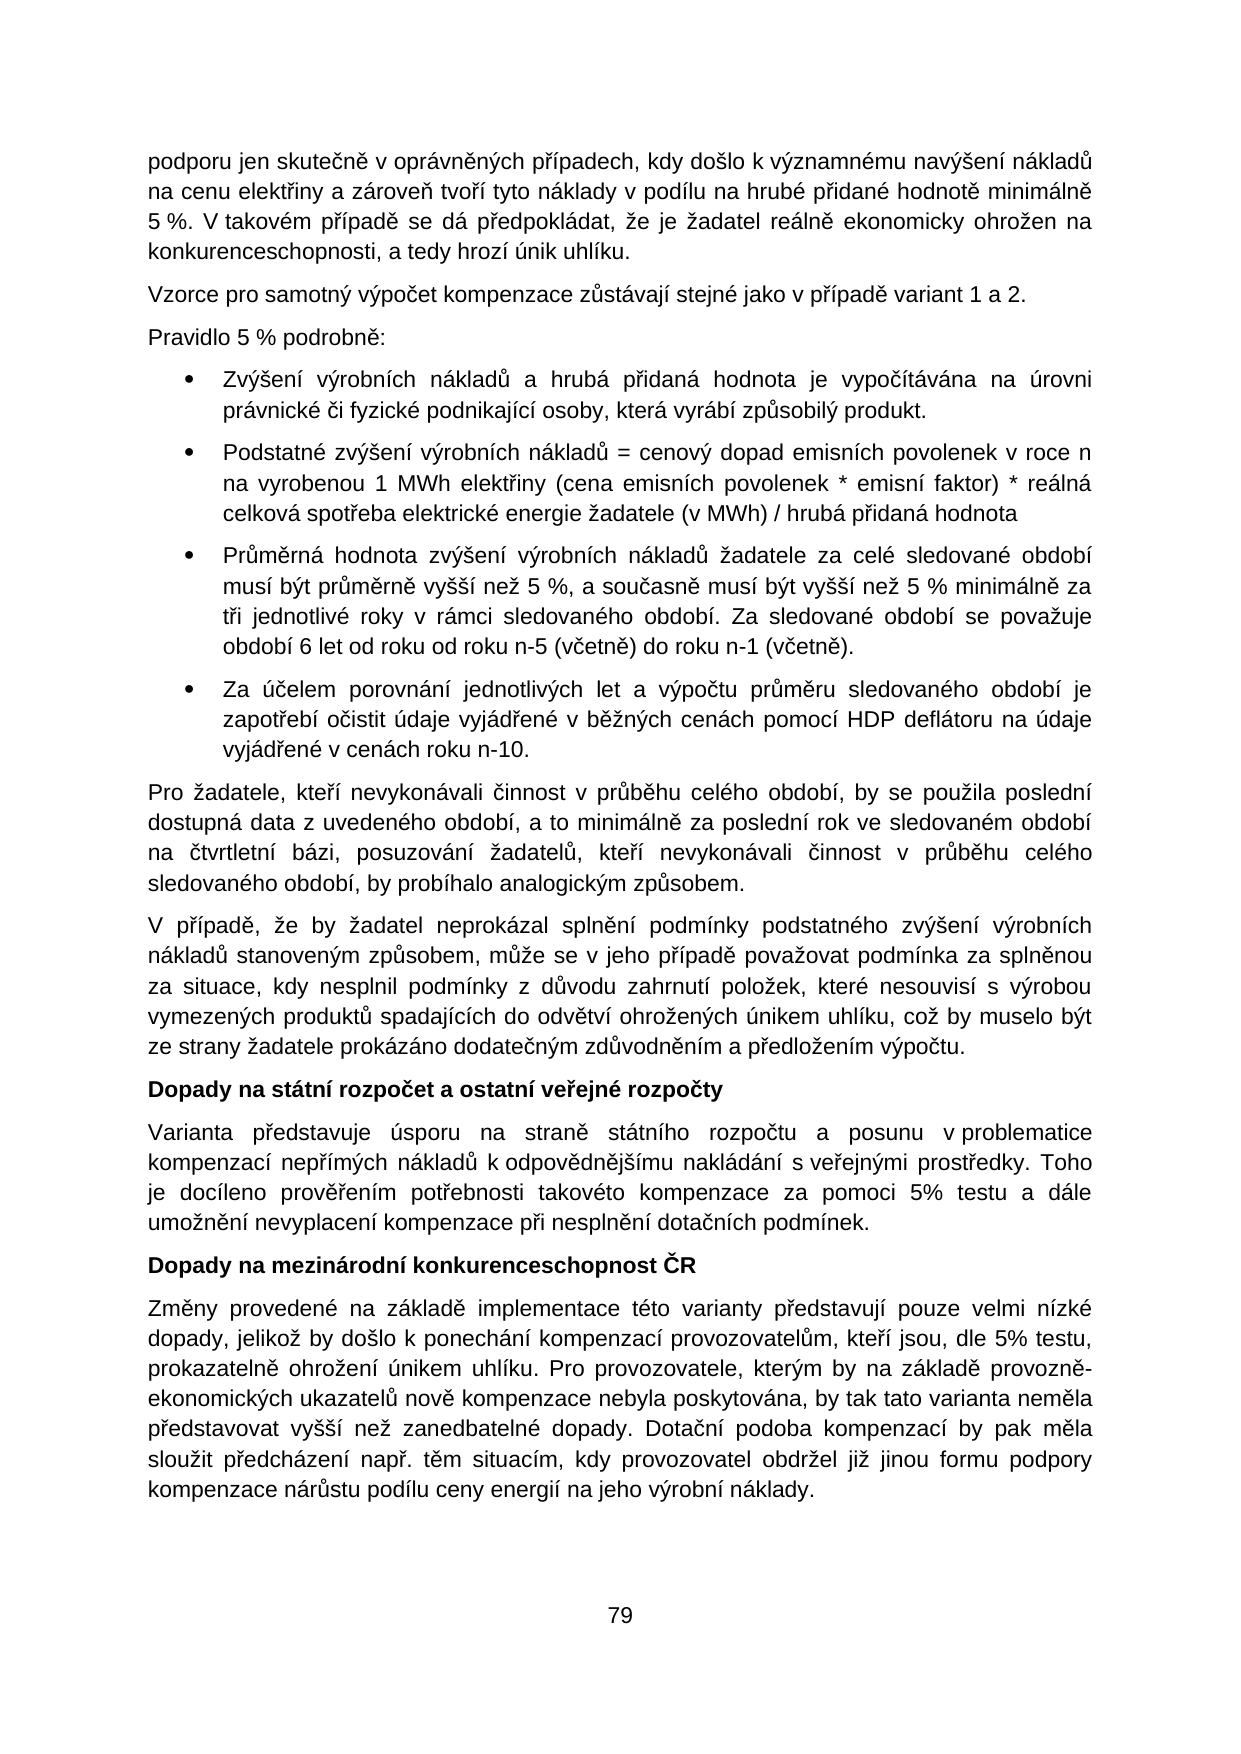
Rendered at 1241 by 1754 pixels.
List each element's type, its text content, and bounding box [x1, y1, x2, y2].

text Dopady na mezinárodní konkurenceschopnost ČR [148, 1252, 1093, 1278]
text Změny provedené na základě implementace této varianty představují pouze velmi nízké dopady, jelikož by došlo k ponechání kompenzací provozovatelům, kteří jsou, dle 5% testu, prokazatelně ohrožení únikem uhlíku. Pro provozovatele, kterým by na základě provozně-ekonomických ukazatelů nově kompenzace nebyla poskytována, by tak tato varianta neměla představovat vyšší než zanedbatelné dopady. Dotační podoba kompenzací by pak měla sloužit předcházení např. těm situacím, kdy provozovatel obdržel již jinou formu podpory kompenzace nárůstu podílu ceny energií na jeho výrobní náklady. [148, 1294, 1093, 1502]
list Podstatné zvýšení výrobních nákladů = cenový dopad emisních povolenek v roce n na vyrobenou 1 MWh elektřiny (cena emisních povolenek * emisní faktor) * reálná celková spotřeba elektrické energie žadatele (v MWh) / hrubá přidaná hodnota [185, 439, 1093, 526]
text Pro žadatele, kteří nevykonávali činnost v průběhu celého období, by se použila poslední dostupná data z uvedeného období, a to minimálně za poslední rok ve sledovaném období na čtvrtletní bázi, posuzování žadatelů, kteří nevykonávali činnost v průběhu celého sledovaného období, by probíhalo analogickým způsobem. [148, 779, 1093, 896]
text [148, 148, 1093, 264]
text Dopady na státní rozpočet a ostatní veřejné rozpočty [148, 1076, 1093, 1102]
text Pravidlo 5 % podrobně: [148, 324, 1093, 350]
text V případě, že by žadatel neprokázal splnění podmínky podstatného zvýšení výrobních nákladů stanoveným způsobem, může se v jeho případě považovat podmínka za splněnou za situace, kdy nesplnil podmínky z důvodu zahrnutí položek, které nesouvisí s výrobou vymezených produktů spadajících do odvětví ohrožených únikem uhlíku, což by muselo být ze strany žadatele prokázáno dodatečným zdůvodněním a předložením výpočtu. [148, 912, 1093, 1059]
text Varianta představuje úsporu na straně státního rozpočtu a posunu v problematice kompenzací nepřímých nákladů k odpovědnějšímu nakládání s veřejnými prostředky. Toho je docíleno prověřením potřebnosti takovéto kompenzace za pomoci 5% testu a dále umožnění nevyplacení kompenzace při nesplnění dotačních podmínek. [148, 1118, 1093, 1235]
list Průměrná hodnota zvýšení výrobních nákladů žadatele za celé sledované období musí být průměrně vyšší než 5 %, a současně musí být vyšší než 5 % minimálně za tři jednotlivé roky v rámci sledovaného období. Za sledované období se považuje období 6 let od roku od roku n-5 (včetně) do roku n-1 (včetně). [185, 542, 1093, 659]
list Za účelem porovnání jednotlivých let a výpočtu průměru sledovaného období je zapotřebí očistit údaje vyjádřené v běžných cenách pomocí HDP deflátoru na údaje vyjádřené v cenách roku n-10. [185, 676, 1093, 762]
text Vzorce pro samotný výpočet kompenzace zůstávají stejné jako v případě variant 1 a 2. [148, 281, 1093, 307]
list Zvýšení výrobních nákladů a hrubá přidaná hodnota je vypočítávána na úrovni právnické či fyzické podnikající osoby, která vyrábí způsobilý produkt. [185, 366, 1093, 423]
